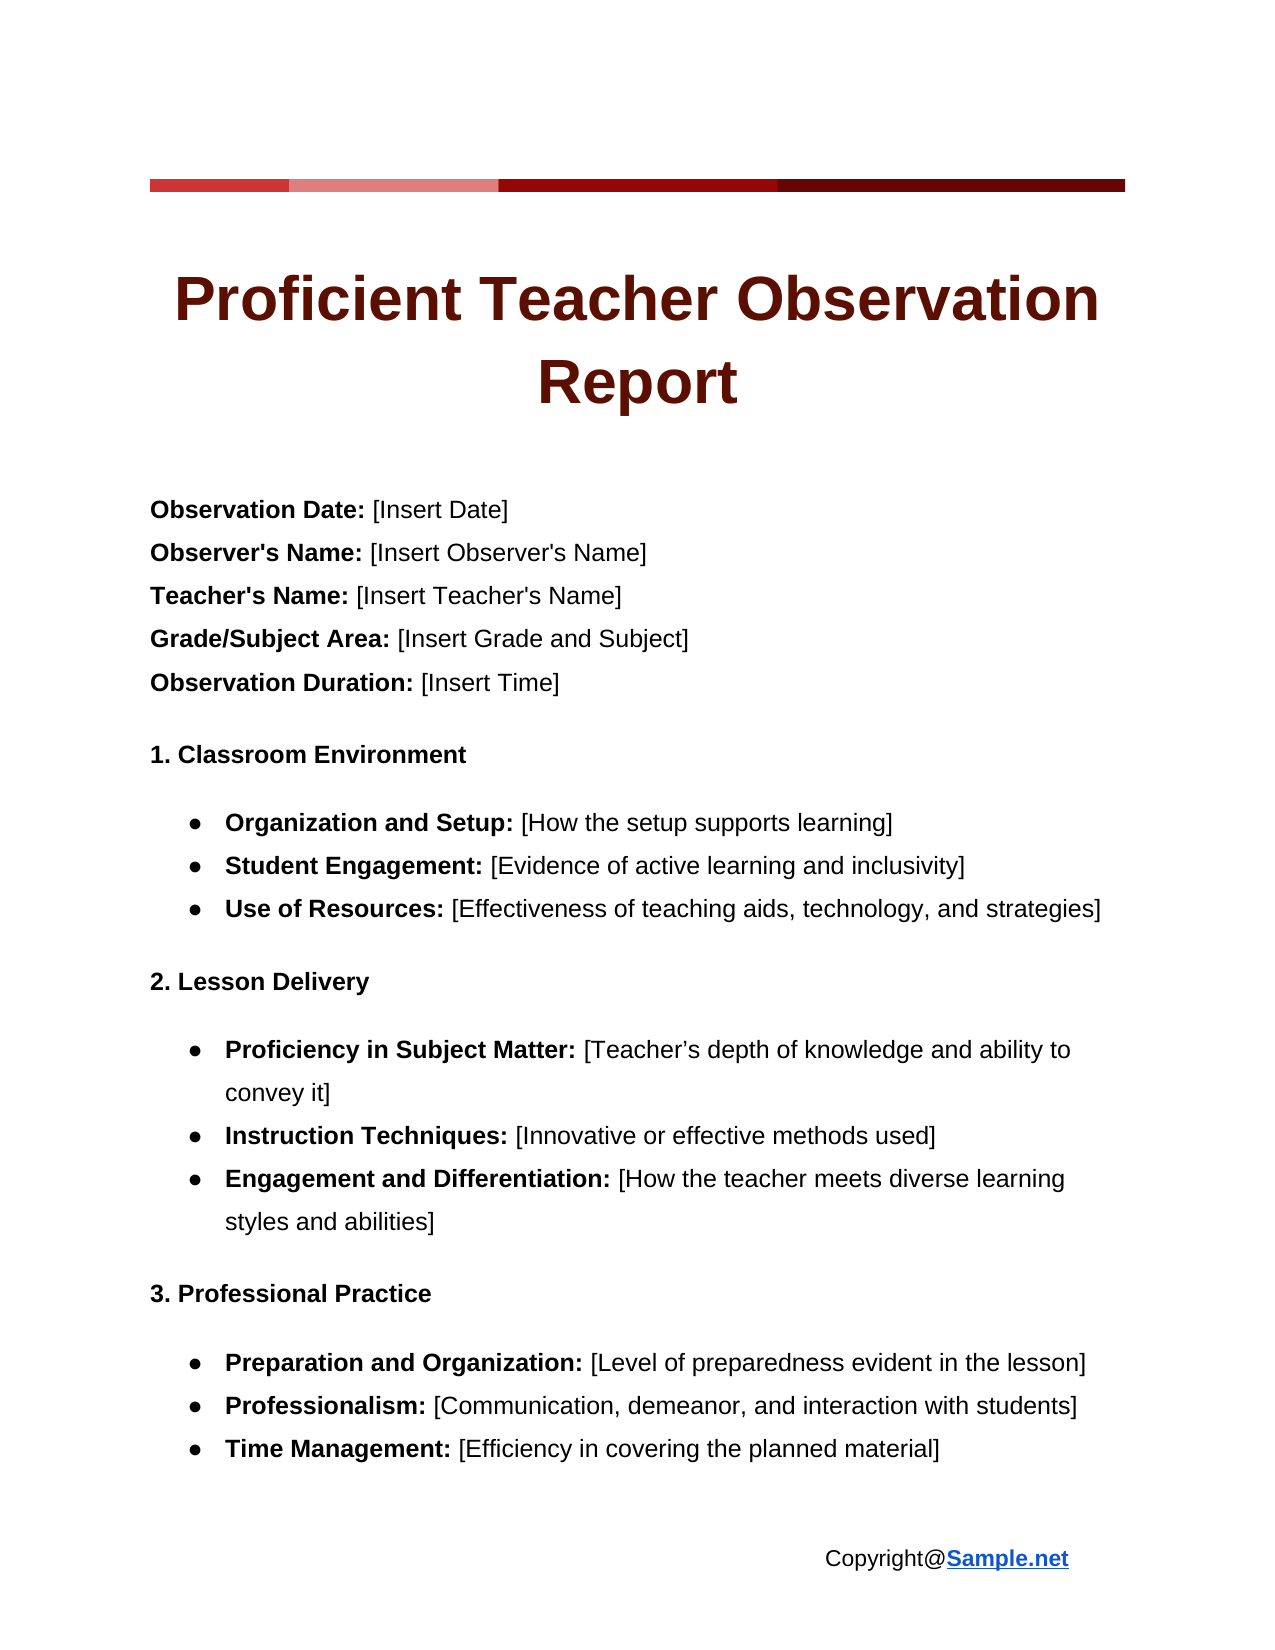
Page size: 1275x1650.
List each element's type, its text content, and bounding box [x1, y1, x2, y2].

list Professionalism: [Communication, demeanor, and interaction with students] [187, 1391, 1125, 1419]
list Time Management: [Efficiency in covering the planned material] [187, 1434, 1125, 1463]
subtitle 3. Professional Practice [150, 1279, 1125, 1308]
list Organization and Setup: [How the setup supports learning] [187, 808, 1125, 837]
text Observation Date: [Insert Date] Observer's Name: [Insert Observer's Name] Teacher's Name: [Insert Teacher's Name] Grade/Subject Area: [Insert Grade and Subject] Observation Duration: [Insert Time] [150, 452, 1125, 696]
subtitle 1. Classroom Environment [150, 740, 1125, 769]
list Instruction Techniques: [Innovative or effective methods used] [187, 1121, 1125, 1150]
subtitle 2. Lesson Delivery [150, 967, 1125, 995]
picture [150, 179, 1125, 192]
list Proficiency in Subject Matter: [Teacher’s depth of knowledge and ability to convey it] [187, 1035, 1125, 1107]
list Engagement and Differentiation: [How the teacher meets diverse learning styles and abilities] [187, 1164, 1125, 1236]
list Use of Resources: [Effectiveness of teaching aids, technology, and strategies] [187, 894, 1125, 923]
subtitle Proficient Teacher Observation Report [150, 192, 1125, 416]
list Preparation and Organization: [Level of preparedness evident in the lesson] [187, 1348, 1125, 1376]
list Student Engagement: [Evidence of active learning and inclusivity] [187, 851, 1125, 880]
